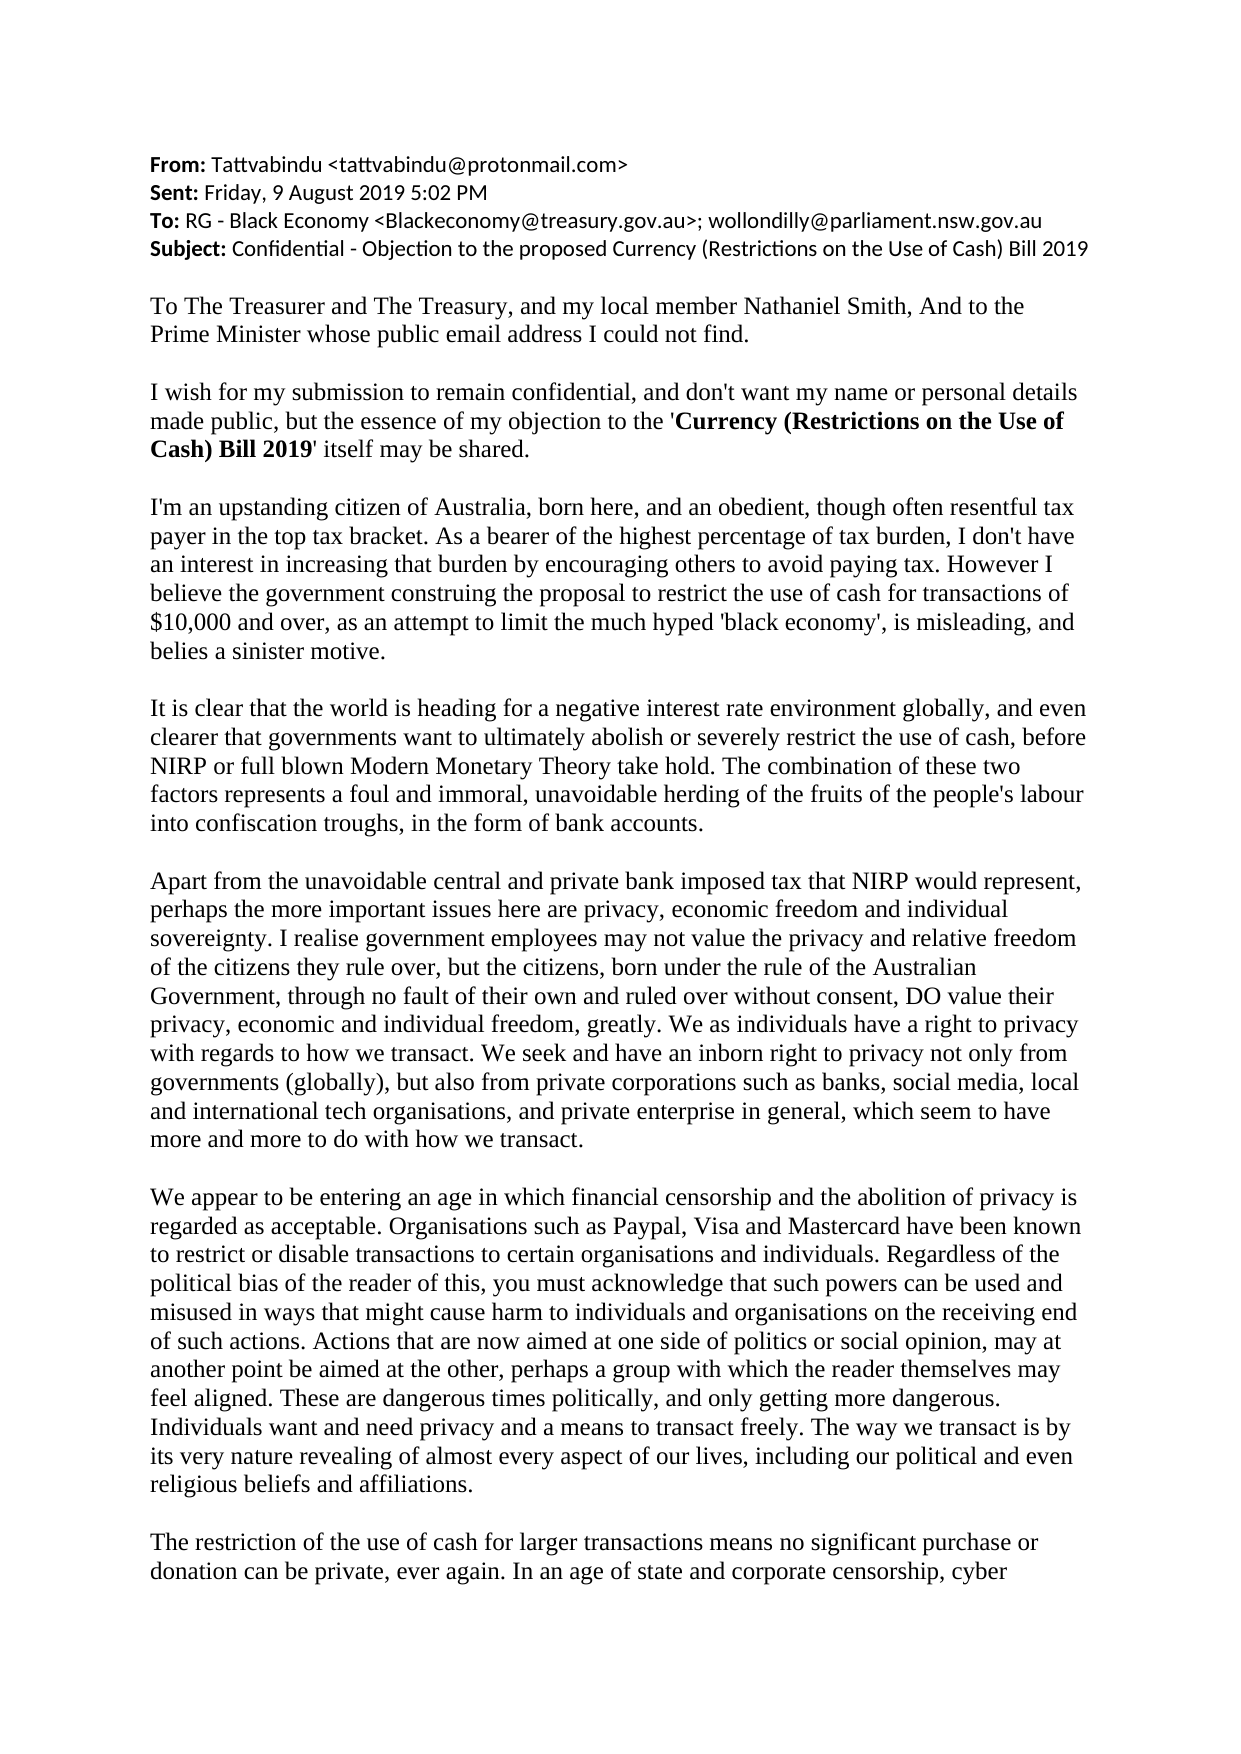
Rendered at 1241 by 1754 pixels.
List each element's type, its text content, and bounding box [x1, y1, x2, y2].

text It is clear that the world is heading for a negative interest rate environment globally, and even clearer that governments want to ultimately abolish or severely restrict the use of cash, before NIRP or full blown Modern Monetary Theory take hold. The combination of these two factors represents a foul and immoral, unavoidable herding of the fruits of the people's labour into confiscation troughs, in the form of bank accounts. [150, 693, 1090, 837]
text I'm an upstanding citizen of Australia, born here, and an obedient, though often resentful tax payer in the top tax bracket. As a bearer of the highest percentage of tax burden, I don't have an interest in increasing that burden by encouraging others to avoid paying tax. However I believe the government construing the proposal to restrict the use of cash for transactions of $10,000 and over, as an attempt to limit the much hyped 'black economy', is misleading, and belies a sinister motive. [150, 492, 1090, 664]
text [150, 1527, 1090, 1584]
text From: Tattvabindu <tattvabindu@protonmail.com> Sent: Friday, 9 August 2019 5:02 PM To: RG - Black Economy <Blackeconomy@treasury.gov.au>; wollondilly@parliament.nsw.gov.au Subject: Confidential - Objection to the proposed Currency (Restrictions on the Use of Cash) Bill 2019 [150, 150, 1090, 262]
text I wish for my submission to remain confidential, and don't want my name or personal details made public, but the essence of my objection to the 'Currency (Restrictions on the Use of Cash) Bill 2019' itself may be shared. [150, 377, 1090, 463]
text To The Treasurer and The Treasury, and my local member Nathaniel Smith, And to the Prime Minister whose public email address I could not find. [150, 291, 1090, 348]
text We appear to be entering an age in which financial censorship and the abolition of privacy is regarded as acceptable. Organisations such as Paypal, Visa and Mastercard have been known to restrict or disable transactions to certain organisations and individuals. Regardless of the political bias of the reader of this, you must acknowledge that such powers can be used and misused in ways that might cause harm to individuals and organisations on the receiving end of such actions. Actions that are now aimed at one side of politics or social opinion, may at another point be aimed at the other, perhaps a group with which the reader themselves may feel aligned. These are dangerous times politically, and only getting more dangerous. Individuals want and need privacy and a means to transact freely. The way we transact is by its very nature revealing of almost every aspect of our lives, including our political and even religious beliefs and affiliations. [150, 1182, 1090, 1498]
text Apart from the unavoidable central and private bank imposed tax that NIRP would represent, perhaps the more important issues here are privacy, economic freedom and individual sovereignty. I realise government employees may not value the privacy and relative freedom of the citizens they rule over, but the citizens, born under the rule of the Australian Government, through no fault of their own and ruled over without consent, DO value their privacy, economic and individual freedom, greatly. We as individuals have a right to privacy with regards to how we transact. We seek and have an inborn right to privacy not only from governments (globally), but also from private corporations such as banks, social media, local and international tech organisations, and private enterprise in general, which seem to have more and more to do with how we transact. [150, 866, 1090, 1153]
